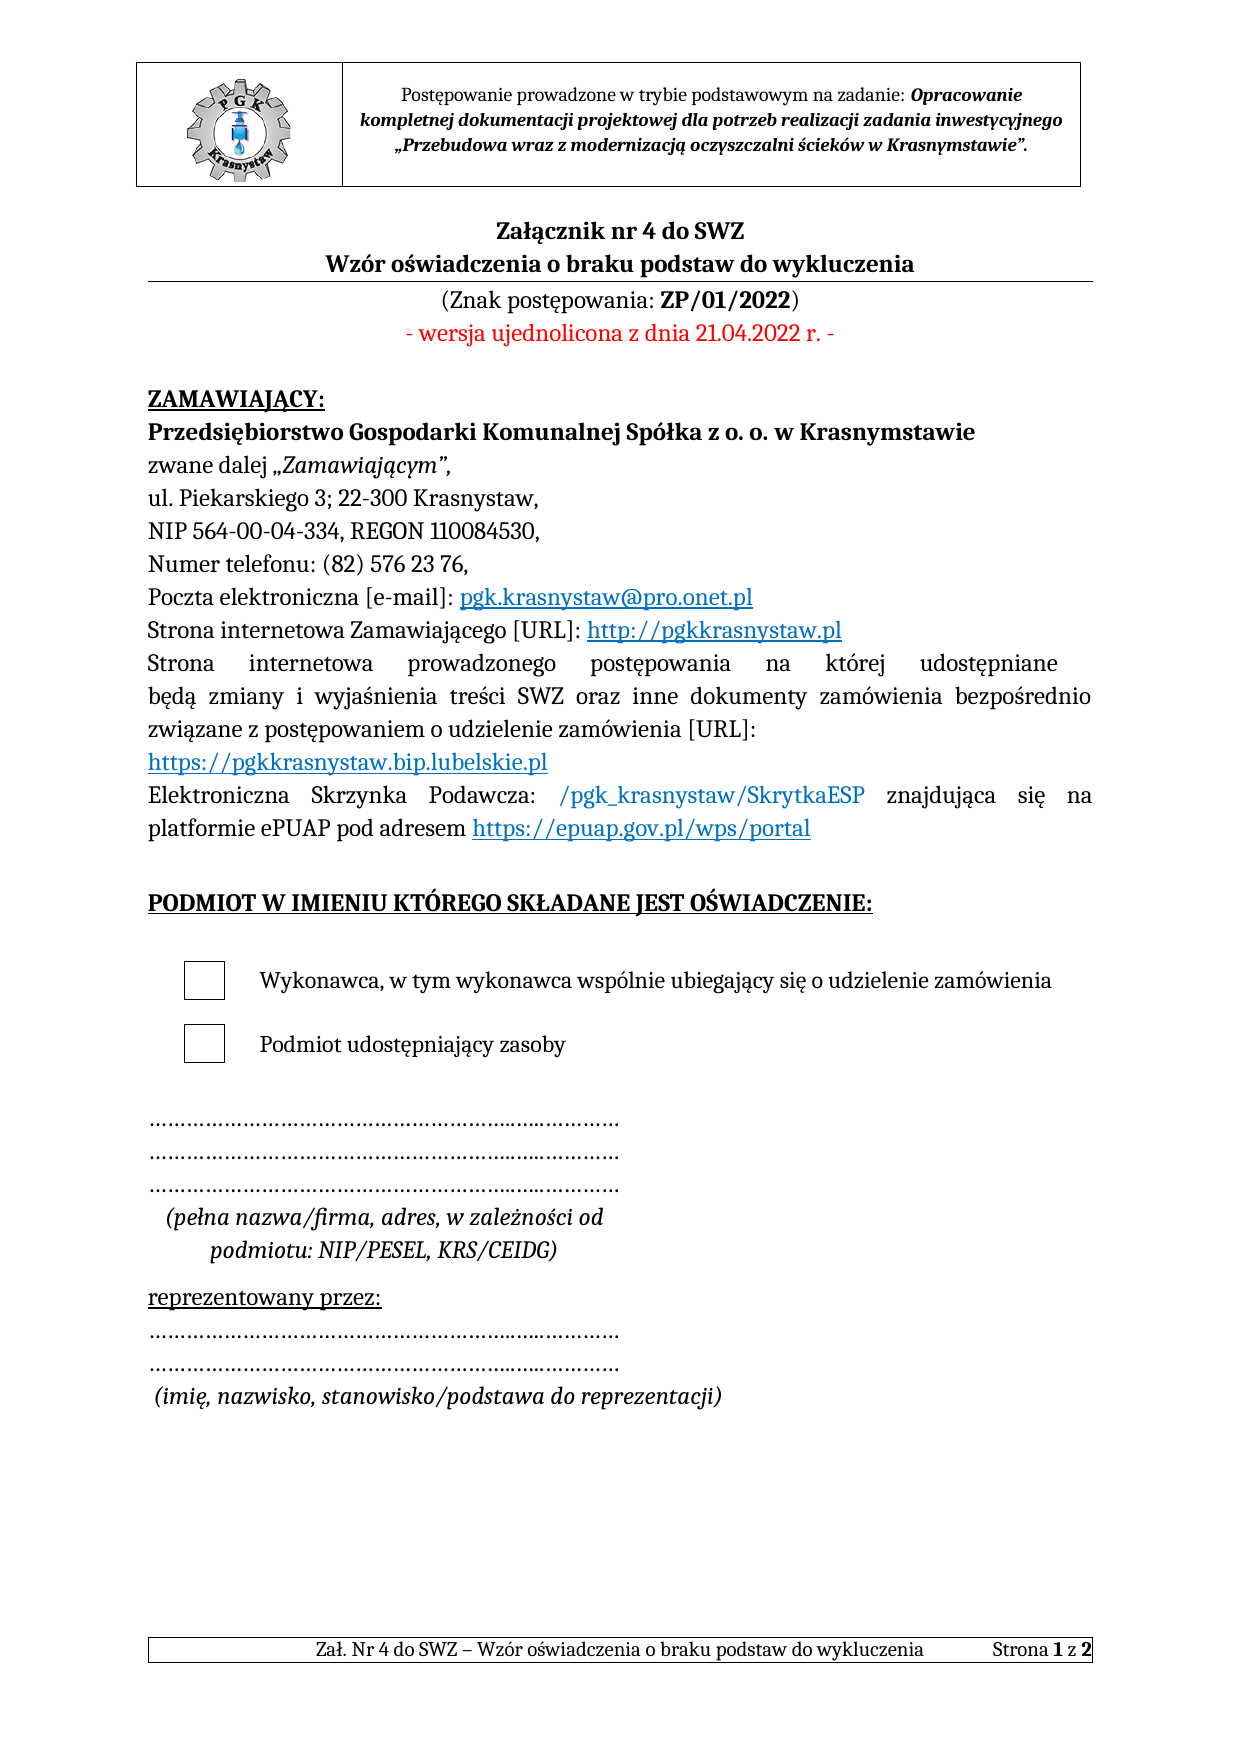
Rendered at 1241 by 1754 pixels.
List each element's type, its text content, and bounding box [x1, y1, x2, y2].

text reprezentowany przez: [148, 1283, 1093, 1311]
list Wykonawca, w tym wykonawca wspólnie ubiegający się o udzielenie zamówienia [225, 967, 1093, 995]
text …………………………………………………..…..………… [148, 1137, 651, 1166]
list Podmiot udostępniający zasoby [225, 1031, 1093, 1058]
text …………………………………………………..…..………… [148, 1349, 651, 1377]
text (pełna nazwa/firma, adres, w zależności od podmiotu: NIP/PESEL, KRS/CEIDG) [148, 1203, 621, 1264]
text ul. Piekarskiego 3; 22-300 Krasnystaw, [148, 484, 1093, 513]
text …………………………………………………..…..………… [148, 1104, 651, 1132]
text ZAMAWIAJĄCY: [148, 385, 1093, 414]
text (imię, nazwisko, stanowisko/podstawa do reprezentacji) [148, 1382, 1093, 1410]
text …………………………………………………..…..………… [148, 1316, 651, 1344]
text Przedsiębiorstwo Gospodarki Komunalnej Spółka z o. o. w Krasnymstawie [148, 418, 1093, 447]
text PODMIOT W IMIENIU KTÓREGO SKŁADANE JEST OŚWIADCZENIE: [148, 888, 1093, 917]
text Poczta elektroniczna [e-mail]: pgk.krasnystaw@pro.onet.pl [148, 583, 1093, 612]
text …………………………………………………..…..………… [148, 1170, 651, 1198]
text Numer telefonu: (82) 576 23 76, [148, 550, 1093, 579]
text Załącznik nr 4 do SWZ [148, 217, 1093, 246]
text Wzór oświadczenia o braku podstaw do wykluczenia [148, 250, 1093, 281]
text zwane dalej „Zamawiającym”, [148, 451, 1093, 480]
text Elektroniczna Skrzynka Podawcza: /pgk_krasnystaw/SkrytkaESP znajdująca się na platformie ePUAP pod adresem https://epuap.gov.pl/wps/portal [148, 781, 1093, 843]
text - wersja ujednolicona z dnia 21.04.2022 r. - [148, 319, 1093, 348]
text Strona internetowa prowadzonego postępowania na której udostępniane będą zmiany i wyjaśnienia treści SWZ oraz inne dokumenty zamówienia bezpośrednio związane z postępowaniem o udzielenie zamówienia [URL]: [148, 649, 1093, 744]
picture [186, 78, 291, 183]
text Strona internetowa Zamawiającego [URL]: http://pgkkrasnystaw.pl [148, 616, 1093, 645]
text https://pgkkrasnystaw.bip.lubelskie.pl [148, 748, 1093, 777]
text NIP 564-00-04-334, REGON 110084530, [148, 517, 1093, 546]
text (Znak postępowania: ZP/01/2022) [148, 286, 1093, 315]
